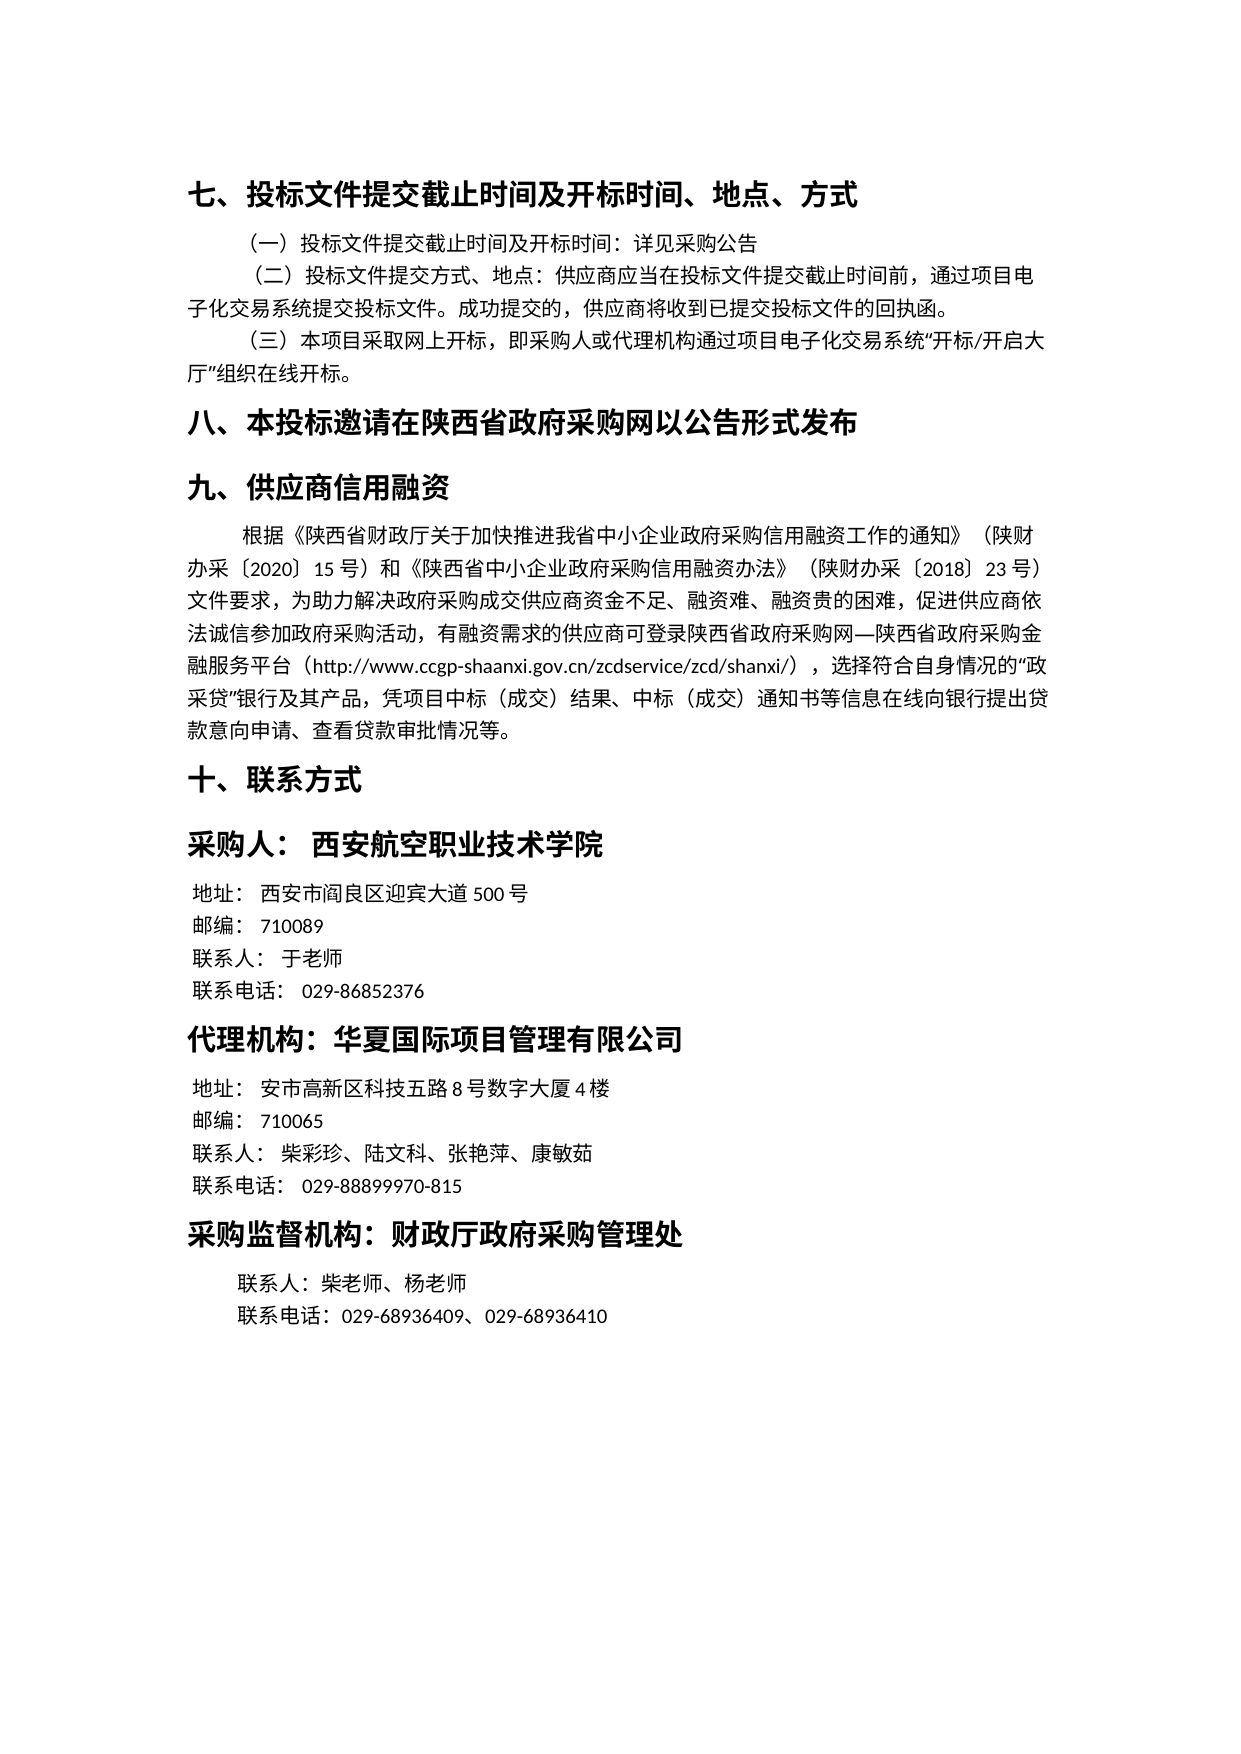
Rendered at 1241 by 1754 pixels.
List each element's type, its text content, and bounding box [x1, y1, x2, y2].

text 联系人： 柴彩珍、陆文科、张艳萍、康敏茹 [187, 1137, 1053, 1169]
text 邮编： 710089 [187, 909, 1053, 942]
text 联系人：柴老师、杨老师 [187, 1267, 1053, 1299]
text （一）投标文件提交截止时间及开标时间：详见采购公告 [187, 227, 1053, 259]
text 十、联系方式 [187, 747, 1053, 812]
text （三）本项目采取网上开标，即采购人或代理机构通过项目电子化交易系统“开标/开启大厅”组织在线开标。 [187, 324, 1053, 389]
text 九、供应商信用融资 [187, 454, 1053, 519]
text 采购监督机构：财政厅政府采购管理处 [187, 1202, 1053, 1267]
text 地址： 安市高新区科技五路8号数字大厦4楼 [187, 1072, 1053, 1104]
text 联系电话： 029-88899970-815 [187, 1169, 1053, 1202]
text 采购人： 西安航空职业技术学院 [187, 812, 1053, 877]
text 八、本投标邀请在陕西省政府采购网以公告形式发布 [187, 389, 1053, 454]
text 代理机构：华夏国际项目管理有限公司 [187, 1007, 1053, 1072]
text 七、投标文件提交截止时间及开标时间、地点、方式 [187, 162, 1053, 227]
text 联系人： 于老师 [187, 942, 1053, 974]
text 根据《陕西省财政厅关于加快推进我省中小企业政府采购信用融资工作的通知》（陕财办采〔2020〕15 号）和《陕西省中小企业政府采购信用融资办法》（陕财办采〔2018〕23 号）文件要求，为助力解决政府采购成交供应商资金不足、融资难、融资贵的困难，促进供应商依法诚信参加政府采购活动，有融资需求的供应商可登录陕西省政府釆购网—陕西省政府采购金融服务平台（http://www.ccgp-shaanxi.gov.cn/zcdservice/zcd/shanxi/），选择符合自身情况的“政采贷”银行及其产品，凭项目中标（成交）结果、中标（成交）通知书等信息在线向银行提出贷款意向申请、查看贷款审批情况等。 [187, 519, 1053, 747]
text （二）投标文件提交方式、地点：供应商应当在投标文件提交截止时间前，通过项目电子化交易系统提交投标文件。成功提交的，供应商将收到已提交投标文件的回执函。 [187, 259, 1053, 324]
text 联系电话： 029-86852376 [187, 974, 1053, 1007]
text 地址： 西安市阎良区迎宾大道500号 [187, 877, 1053, 909]
text 联系电话：029-68936409、029-68936410 [187, 1299, 1053, 1332]
text 邮编： 710065 [187, 1104, 1053, 1137]
